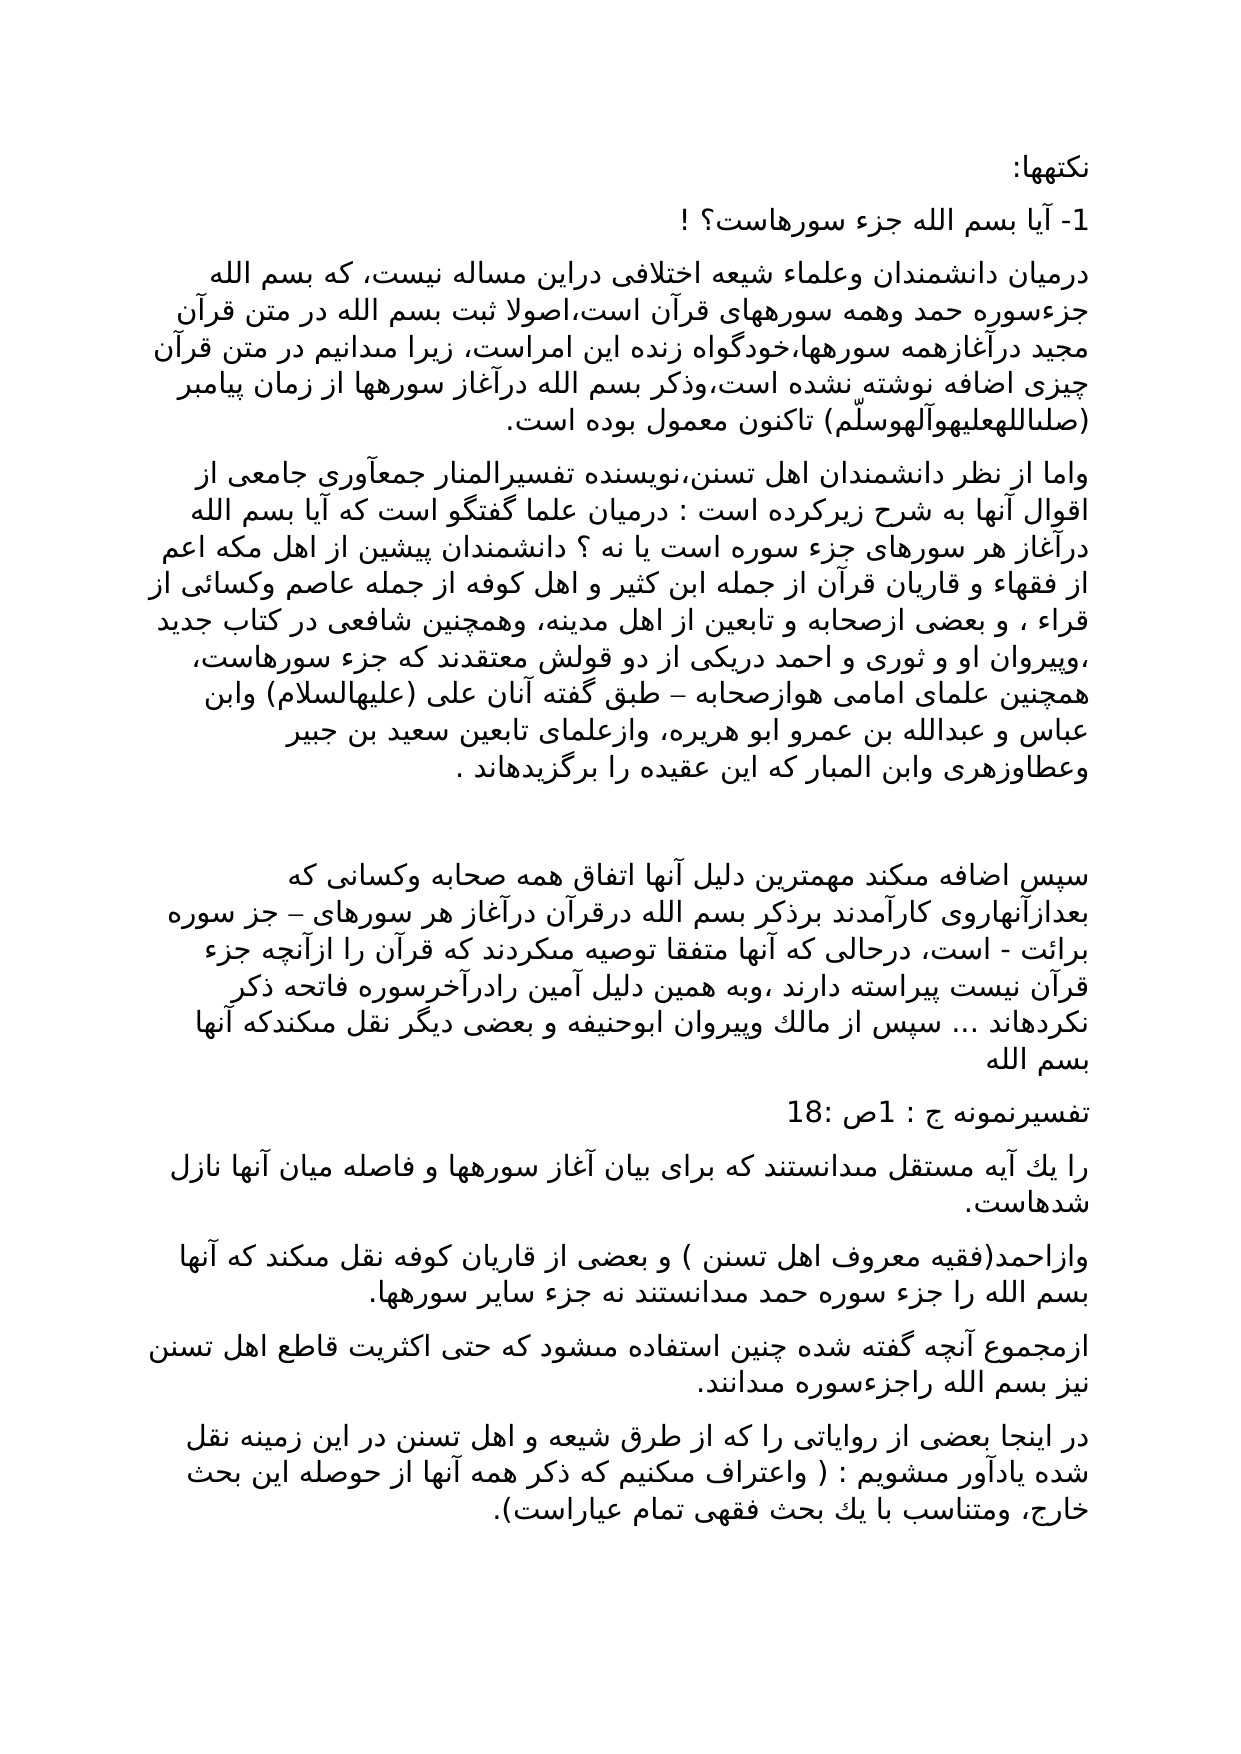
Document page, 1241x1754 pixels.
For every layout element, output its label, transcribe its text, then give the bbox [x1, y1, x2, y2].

text 1- آيا بسم الله جزء سورهاست؟ ! [148, 203, 1090, 237]
text واما از نظر دانشمندان اهل تسنن،نويسنده تفسيرالمنار جمع‏آورى جامعى از اقوال آنها به شرح زيركرده است : درميان علما گفتگو است كه آيا بسم الله درآغاز هر سوره‏اى جزء سوره است يا نه ؟ دانشمندان پيشين از اهل مكه اعم از فقهاء و قاريان قرآن از جمله ابن كثير و اهل كوفه از جمله عاصم وكسائى از قراء ، و بعضى ازصحابه و تابعين از اهل مدينه، وهمچنين شافعى در كتاب جديد ،وپيروان او و ثورى و احمد دريكى از دو قولش معتقدند كه جزء سورهاست، همچنين علماى امامی هوازصحابه – طبق گفته آنان على (عليه‏السلام‏) وابن عباس و عبدالله بن عمرو ابو هريره، وازعلماى تابعين سعيد بن جبير وعطاوزهرى وابن المبار كه اين عقيده را برگزيده‏اند . [148, 457, 1090, 784]
text ازمجموع آنچه گفته شده چنين استفاده مى‏شود كه حتى اكثريت قاطع اهل تسنن نيز بسم الله راجزءسوره مى‏دانند. [148, 1329, 1090, 1399]
text را يك آيه مستقل مى‏دانستند كه براى بيان آغاز سوره‏ها و فاصله ميان آنها نازل شدهاست. [148, 1149, 1090, 1219]
text در اينجا بعضى از رواياتى را كه از طرق شيعه و اهل تسنن در اين زمينه نقل شده يادآور مى‏شويم : ( واعتراف مى‏كنيم كه ذكر همه آنها از حوصله اين بحث خارج، ومتناسب با يك بحث فقهى تمام عياراست). [148, 1419, 1090, 1526]
text نكته‏ها: [148, 150, 1090, 184]
text تفسيرنمونه ج : 1ص :18 [148, 1096, 1090, 1129]
text وازاحمد(فقيه معروف اهل تسنن ) و بعضى از قاريان كوفه نقل مى‏كند كه آنها بسم الله را جزء سوره حمد مى‏دانستند نه جزء ساير سوره‏ها. [148, 1239, 1090, 1309]
text سپس اضافه مى‏كند مهمترين دليل آنها اتفاق همه صحابه وكسانى كه بعدازآنهاروى كارآمدند برذكر بسم الله درقرآن درآغاز هر سوره‏اى – جز سوره برائت - است، درحالى كه آنها متفقا توصيه مى‏كردند كه قرآن را ازآنچه جزء قرآن نيست پيراسته دارند ،وبه همين دليل آمين رادرآخرسوره فاتحه ذكر نكرده‏اند ... سپس از مالك وپيروان ابوحنيفه و بعضى ديگر نقل مى‏كندكه آنها بسم الله [148, 859, 1090, 1076]
text درميان دانشمندان وعلماء شيعه اختلافى دراين مساله نيست، كه بسم الله جزءسوره حمد وهمه سوره‏هاى قرآن است،اصولا ثبت بسم الله در متن قرآن مجيد درآغازهمه سوره‏ها،خودگواه زنده اين امراست، زيرا مى‏دانيم در متن قرآن چيزى اضافه نوشته نشده است،وذكر بسم الله درآغاز سوره‏ها از زمان پيامبر (صلى‏الله‏عليه‏وآله‏وسلّم‏) تاكنون معمول بوده است. [148, 257, 1090, 437]
